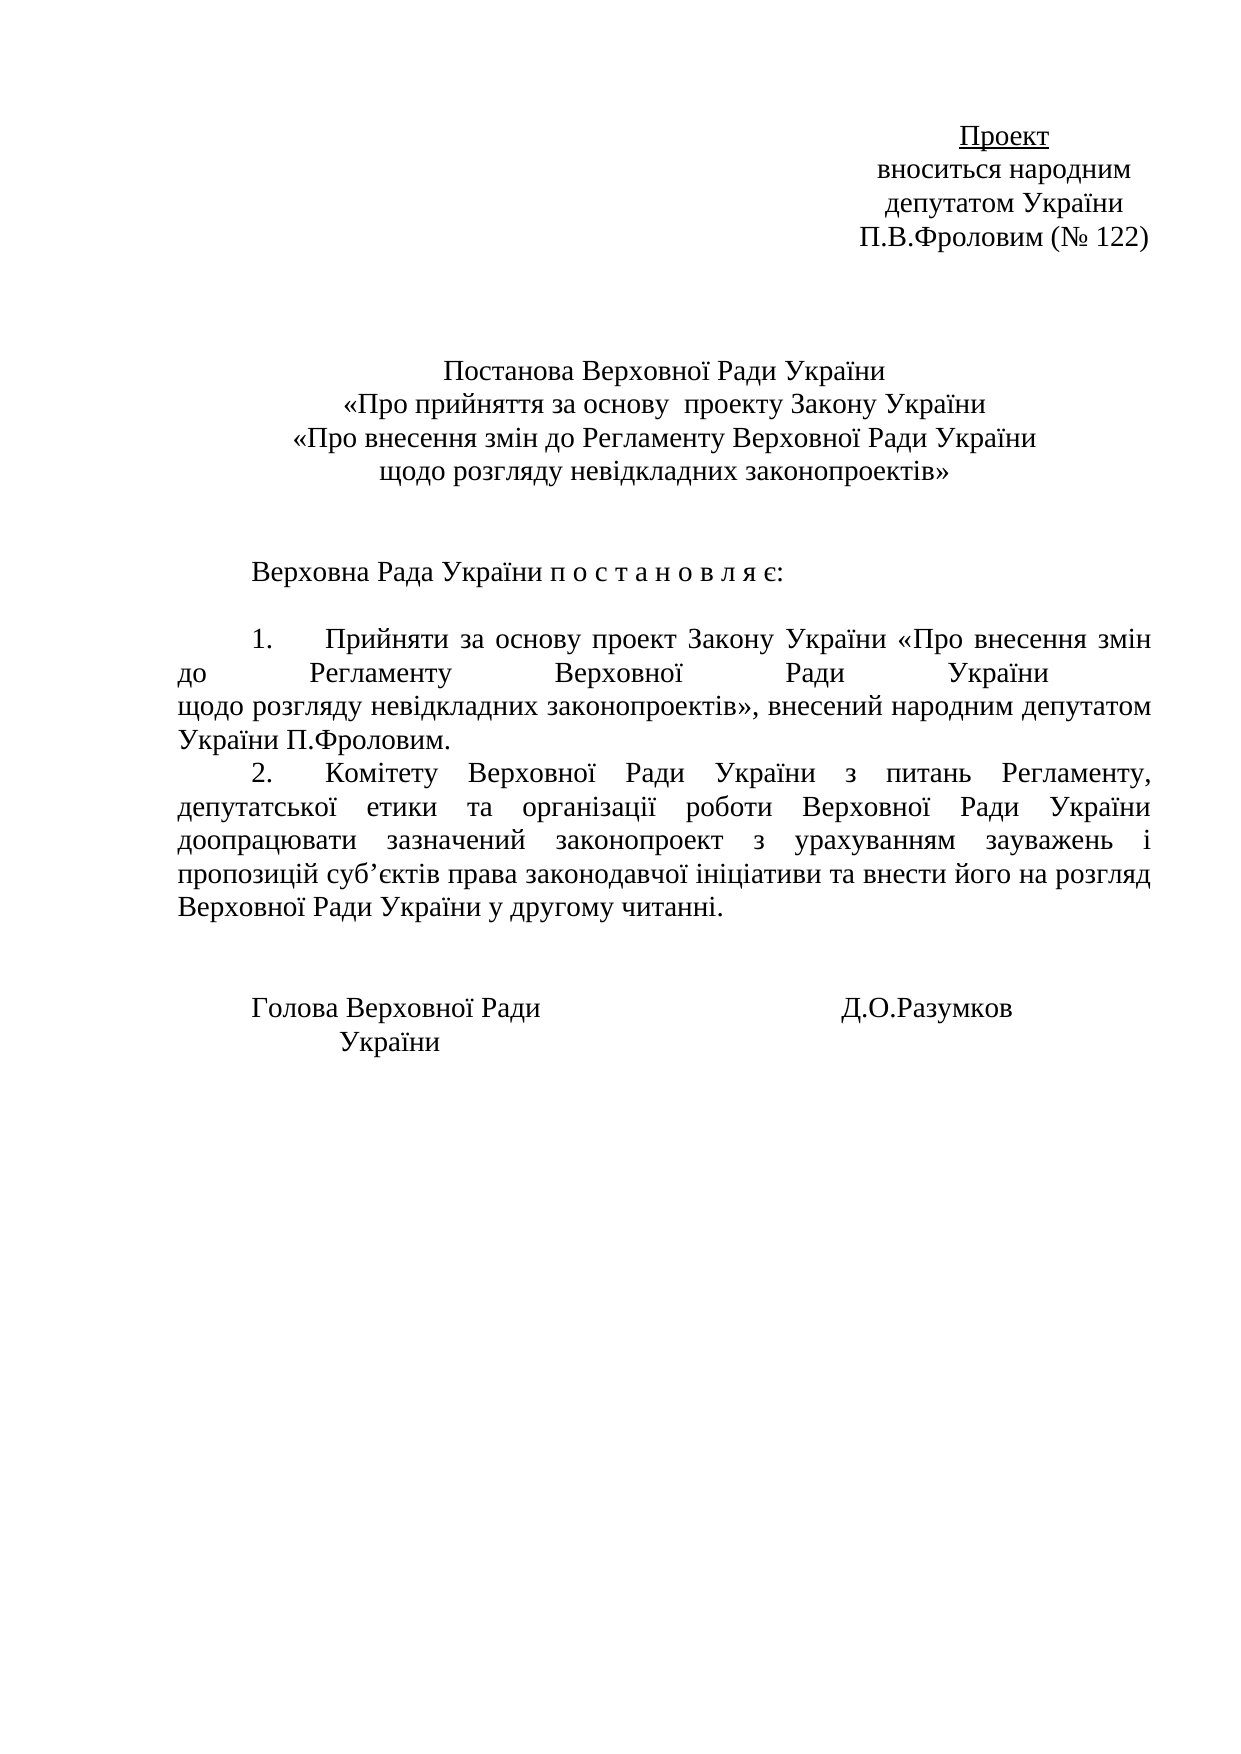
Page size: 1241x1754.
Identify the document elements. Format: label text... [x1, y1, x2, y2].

text депутатом України [177, 185, 1152, 219]
text Постанова Верховної Ради України [177, 353, 1152, 386]
list Комітету Верховної Ради України з питань Регламенту, депутатської етики та організації роботи Верховної Ради України доопрацювати зазначений законопроект з урахуванням зауважень і пропозицій суб’єктів права законодавчої ініціативи та внести його на розгляд Верховної Ради України у другому читанні. [177, 755, 1152, 923]
text «Про внесення змін до Регламенту Верховної Ради України [177, 420, 1152, 453]
text Верховна Рада України п о с т а н о в л я є: [177, 554, 1152, 588]
list Прийняти за основу проект Закону України «Про внесення змін до Регламенту Верховної Ради України щодо розгляду невідкладних законопроектів», внесений народним депутатом України П.Фроловим. [177, 621, 1152, 755]
text «Про прийняття за основу проекту Закону України [177, 386, 1152, 420]
text П.В.Фроловим (№ 122) [177, 219, 1152, 252]
text Проект [177, 118, 1152, 152]
text України [177, 1024, 1152, 1057]
text щодо розгляду невідкладних законопроектів» [177, 453, 1152, 487]
text Голова Верховної Ради Д.О.Разумков [177, 990, 1152, 1024]
text вноситься народним [177, 152, 1152, 185]
